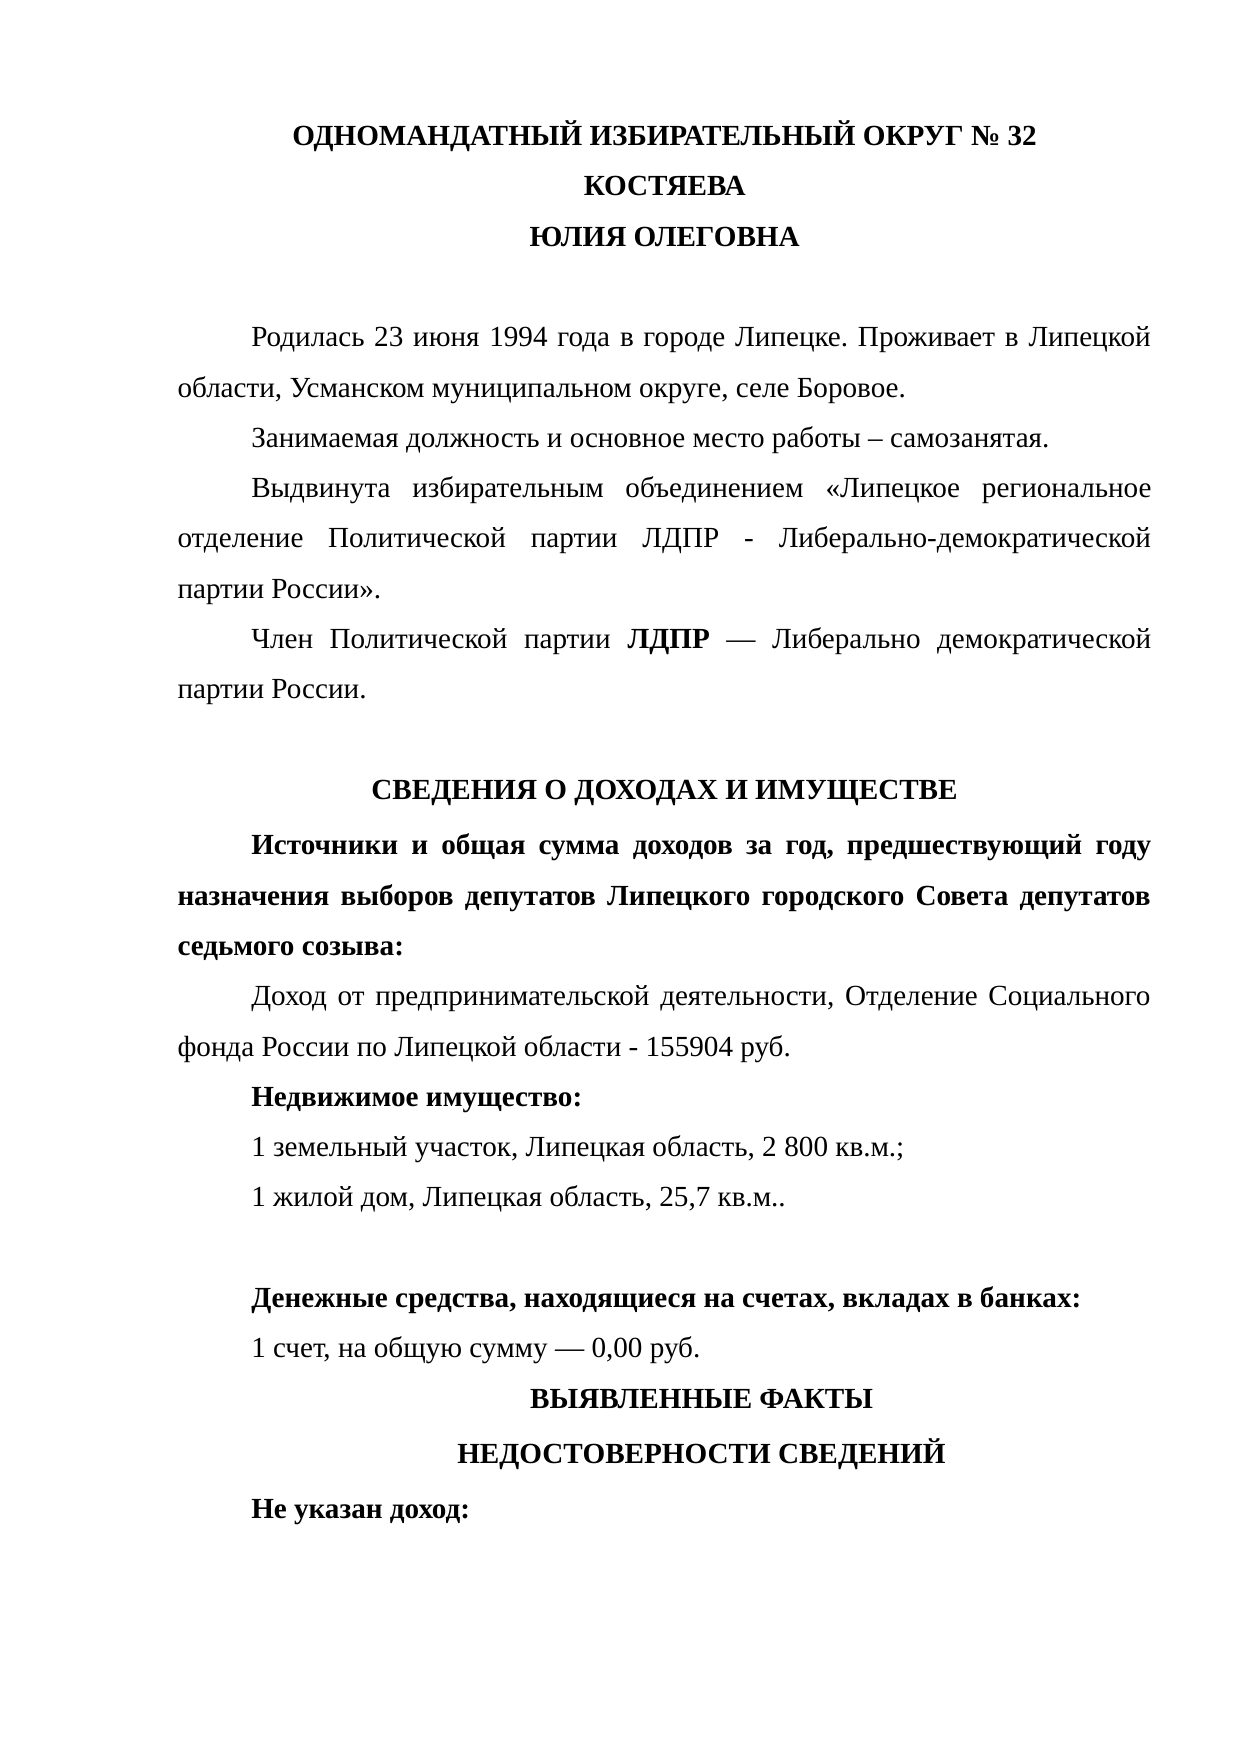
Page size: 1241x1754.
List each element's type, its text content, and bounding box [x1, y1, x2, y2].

text Не указан доход: [251, 1491, 1152, 1525]
text Выдвинута избирательным объединением «Липецкое региональное отделение Политической партии ЛДПР - Либерально-демократической партии России». [177, 470, 1152, 604]
text ВЫЯВЛЕННЫЕ ФАКТЫ [251, 1381, 1152, 1414]
text ОДНОМАНДАТНЫЙ ИЗБИРАТЕЛЬНЫЙ ОКРУГ № 32 [177, 118, 1152, 152]
text ЮЛИЯ ОЛЕГОВНА [177, 219, 1152, 252]
text 1 земельный участок, Липецкая область, 2 800 кв.м.; [177, 1129, 1152, 1163]
text Денежные средства, находящиеся на счетах, вкладах в банках: [177, 1280, 1152, 1314]
text Занимаемая должность и основное место работы – самозанятая. [177, 420, 1152, 453]
text СВЕДЕНИЯ О ДОХОДАХ И ИМУЩЕСТВЕ [177, 772, 1152, 806]
text Доход от предпринимательской деятельности, Отделение Социального фонда России по Липецкой области - 155904 руб. [177, 978, 1152, 1062]
text НЕДОСТОВЕРНОСТИ СВЕДЕНИЙ [251, 1436, 1152, 1469]
text КОСТЯЕВА [177, 168, 1152, 202]
text 1 жилой дом, Липецкая область, 25,7 кв.м.. [177, 1179, 1152, 1213]
text Член Политической партии ЛДПР — Либерально демократической партии России. [177, 621, 1152, 705]
text Недвижимое имущество: [177, 1079, 1152, 1112]
text 1 счет, на общую сумму — 0,00 руб. [177, 1331, 1152, 1364]
text Родилась 23 июня 1994 года в городе Липецке. Проживает в Липецкой области, Усманском муниципальном округе, селе Боровое. [177, 319, 1152, 403]
text Источники и общая сумма доходов за год, предшествующий году назначения выборов депутатов Липецкого городского Совета депутатов седьмого созыва: [177, 827, 1152, 962]
